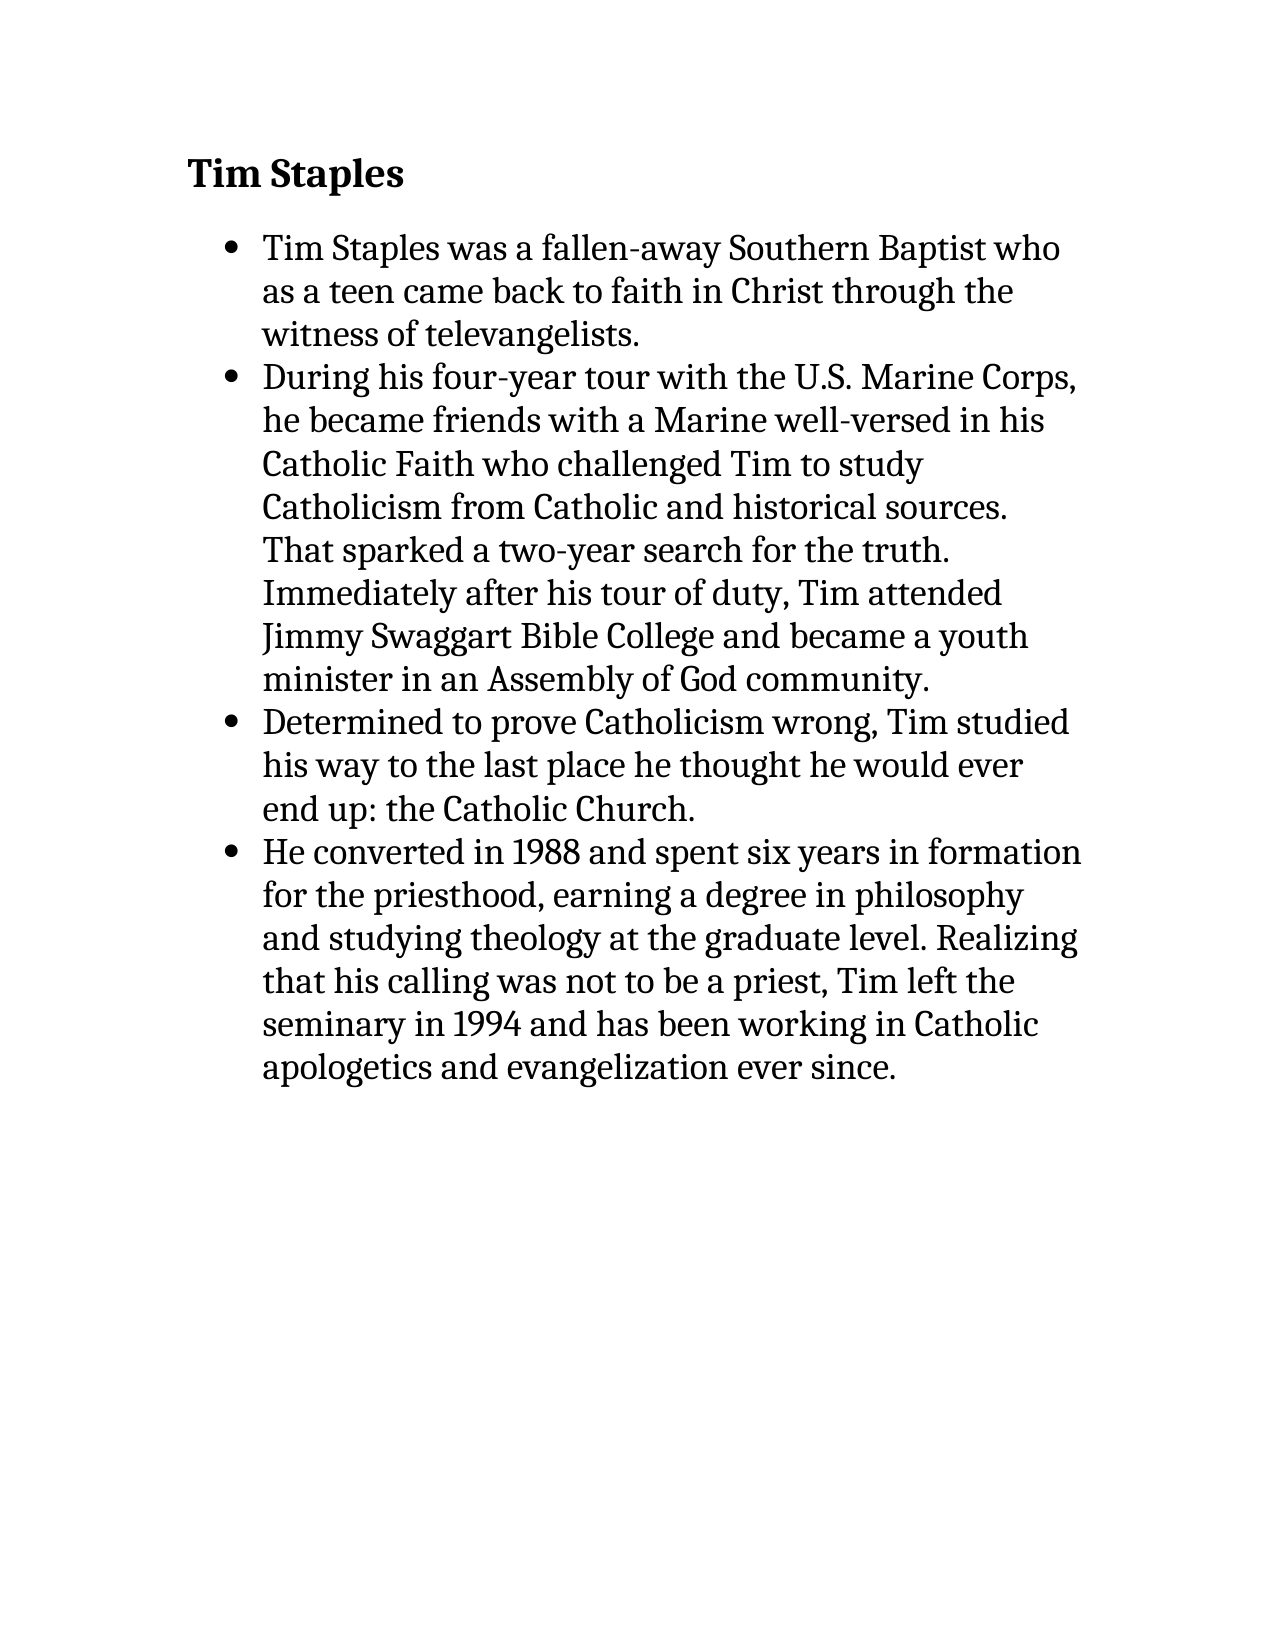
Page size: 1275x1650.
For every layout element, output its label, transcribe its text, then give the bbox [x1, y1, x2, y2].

text Tim Staples [187, 150, 1087, 198]
list Tim Staples was a fallen-away Southern Baptist who as a teen came back to faith in Christ through the witness of televangelists. [225, 227, 1087, 356]
list During his four-year tour with the U.S. Marine Corps, he became friends with a Marine well-versed in his Catholic Faith who challenged Tim to study Catholicism from Catholic and historical sources. That sparked a two-year search for the truth. Immediately after his tour of duty, Tim attended Jimmy Swaggart Bible College and became a youth minister in an Assembly of God community. [225, 356, 1087, 701]
list Determined to prove Catholicism wrong, Tim studied his way to the last place he thought he would ever end up: the Catholic Church. [225, 701, 1087, 830]
list He converted in 1988 and spent six years in formation for the priesthood, earning a degree in philosophy and studying theology at the graduate level. Realizing that his calling was not to be a priest, Tim left the seminary in 1994 and has been working in Catholic apologetics and evangelization ever since. [225, 830, 1087, 1089]
